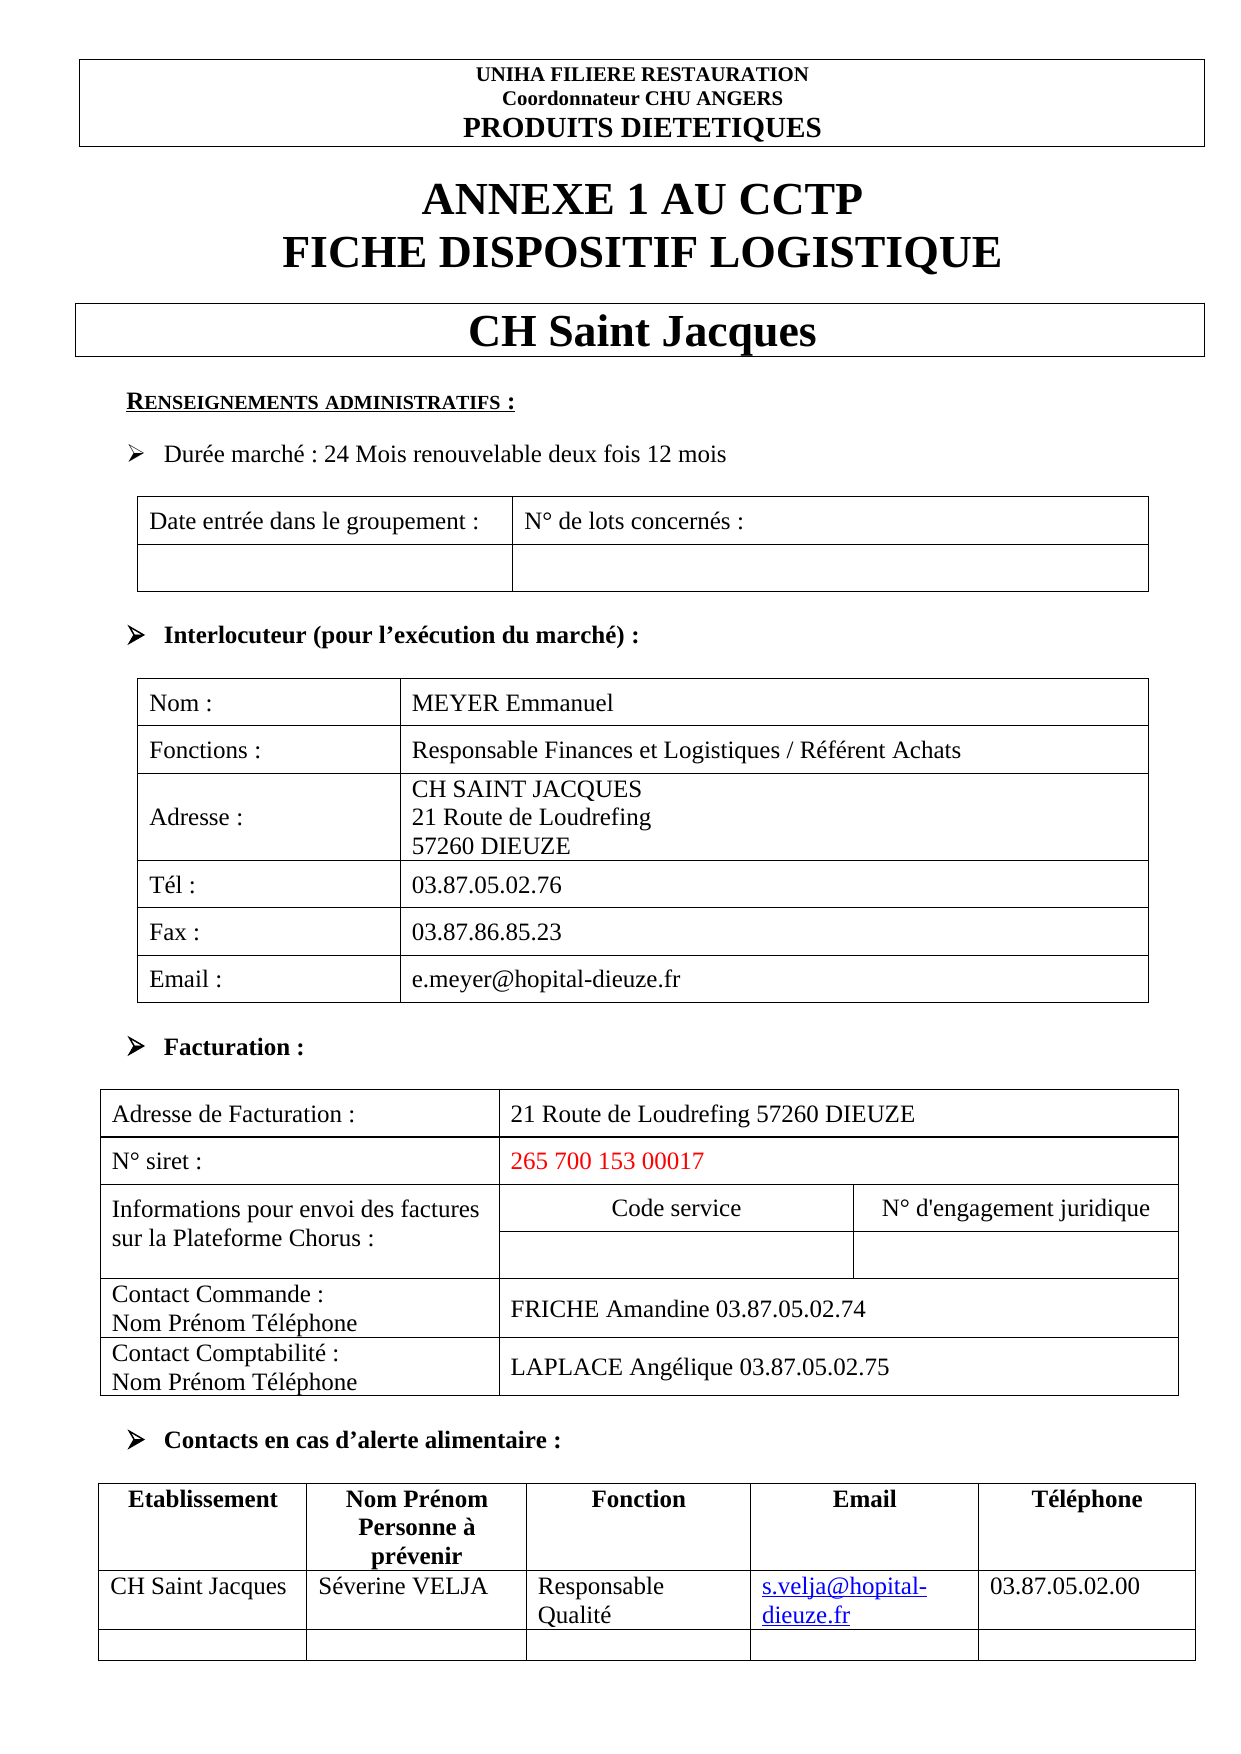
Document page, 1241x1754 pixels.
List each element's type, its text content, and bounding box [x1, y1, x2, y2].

table_cell Adresse : [138, 774, 400, 860]
table_cell Informations pour envoi des factures sur la Plateforme Chorus : [101, 1185, 499, 1278]
table_cell Tél : [138, 861, 400, 907]
table_cell CH SAINT JACQUES 21 Route de Loudrefing 57260 DIEUZE [401, 774, 1148, 860]
table_header Adresse de Facturation : [101, 1090, 499, 1136]
table_cell FRICHE Amandine 03.87.05.02.74 [500, 1279, 1178, 1337]
table_cell 03.87.05.02.76 [401, 861, 1148, 907]
text ANNEXE 1 AU CCTP [89, 172, 1196, 225]
table_cell Fonctions : [138, 726, 400, 773]
table_header Téléphone [979, 1484, 1195, 1570]
table_cell [99, 1630, 306, 1660]
table_cell s.velja@hopital-dieuze.fr [751, 1571, 978, 1628]
table_cell Contact Commande : Nom Prénom Téléphone [101, 1279, 499, 1337]
table_cell e.meyer@hopital-dieuze.fr [401, 956, 1148, 1002]
table_cell [513, 545, 1148, 591]
text Coordonnateur CHU ANGERS [89, 86, 1196, 107]
table_cell [138, 545, 512, 591]
text Renseignements administratifs : [32, 386, 1196, 415]
table_header Email [751, 1484, 978, 1570]
table_cell Séverine VELJA [307, 1571, 526, 1628]
text PRODUITS DIETETIQUES [80, 107, 1204, 146]
table_cell Email : [138, 956, 400, 1002]
table_cell [979, 1630, 1195, 1660]
text CH Saint Jacques [76, 304, 1204, 356]
table_cell Fax : [138, 908, 400, 954]
text FICHE DISPOSITIF LOGISTIQUE [89, 225, 1196, 277]
table_cell Code service [500, 1185, 853, 1231]
table_cell [854, 1232, 1178, 1278]
table_header Nom : [138, 679, 400, 725]
table_cell 265 700 153 00017 [500, 1138, 1178, 1184]
list Durée marché : 24 Mois renouvelable deux fois 12 mois [126, 439, 1196, 467]
table_cell Contact Comptabilité : Nom Prénom Téléphone [101, 1338, 499, 1395]
table_cell LAPLACE Angélique 03.87.05.02.75 [500, 1338, 1178, 1395]
table_header Nom Prénom Personne à prévenir [307, 1484, 526, 1570]
table_cell Responsable Finances et Logistiques / Référent Achats [401, 726, 1148, 773]
table_cell 03.87.05.02.00 [979, 1571, 1195, 1628]
table_header Fonction [527, 1484, 750, 1570]
table_cell [527, 1630, 750, 1660]
table_header Etablissement [99, 1484, 306, 1570]
table_header MEYER Emmanuel [401, 679, 1148, 725]
table_cell N° d'engagement juridique [854, 1185, 1178, 1231]
list Facturation : [126, 1032, 1196, 1060]
list Interlocuteur (pour l’exécution du marché) : [126, 621, 1196, 649]
table_cell CH Saint Jacques [99, 1571, 306, 1628]
table_cell [500, 1232, 853, 1278]
table_header 21 Route de Loudrefing 57260 DIEUZE [500, 1090, 1178, 1136]
table_cell [751, 1630, 978, 1660]
text UNIHA FILIERE RESTAURATION [80, 60, 1204, 86]
table_header N° de lots concernés : [513, 497, 1148, 543]
table_header Date entrée dans le groupement : [138, 497, 512, 543]
table_cell 03.87.86.85.23 [401, 908, 1148, 954]
table_cell N° siret : [101, 1138, 499, 1184]
list Contacts en cas d’alerte alimentaire : [126, 1425, 1196, 1454]
table_cell Responsable Qualité [527, 1571, 750, 1628]
table_cell [307, 1630, 526, 1660]
